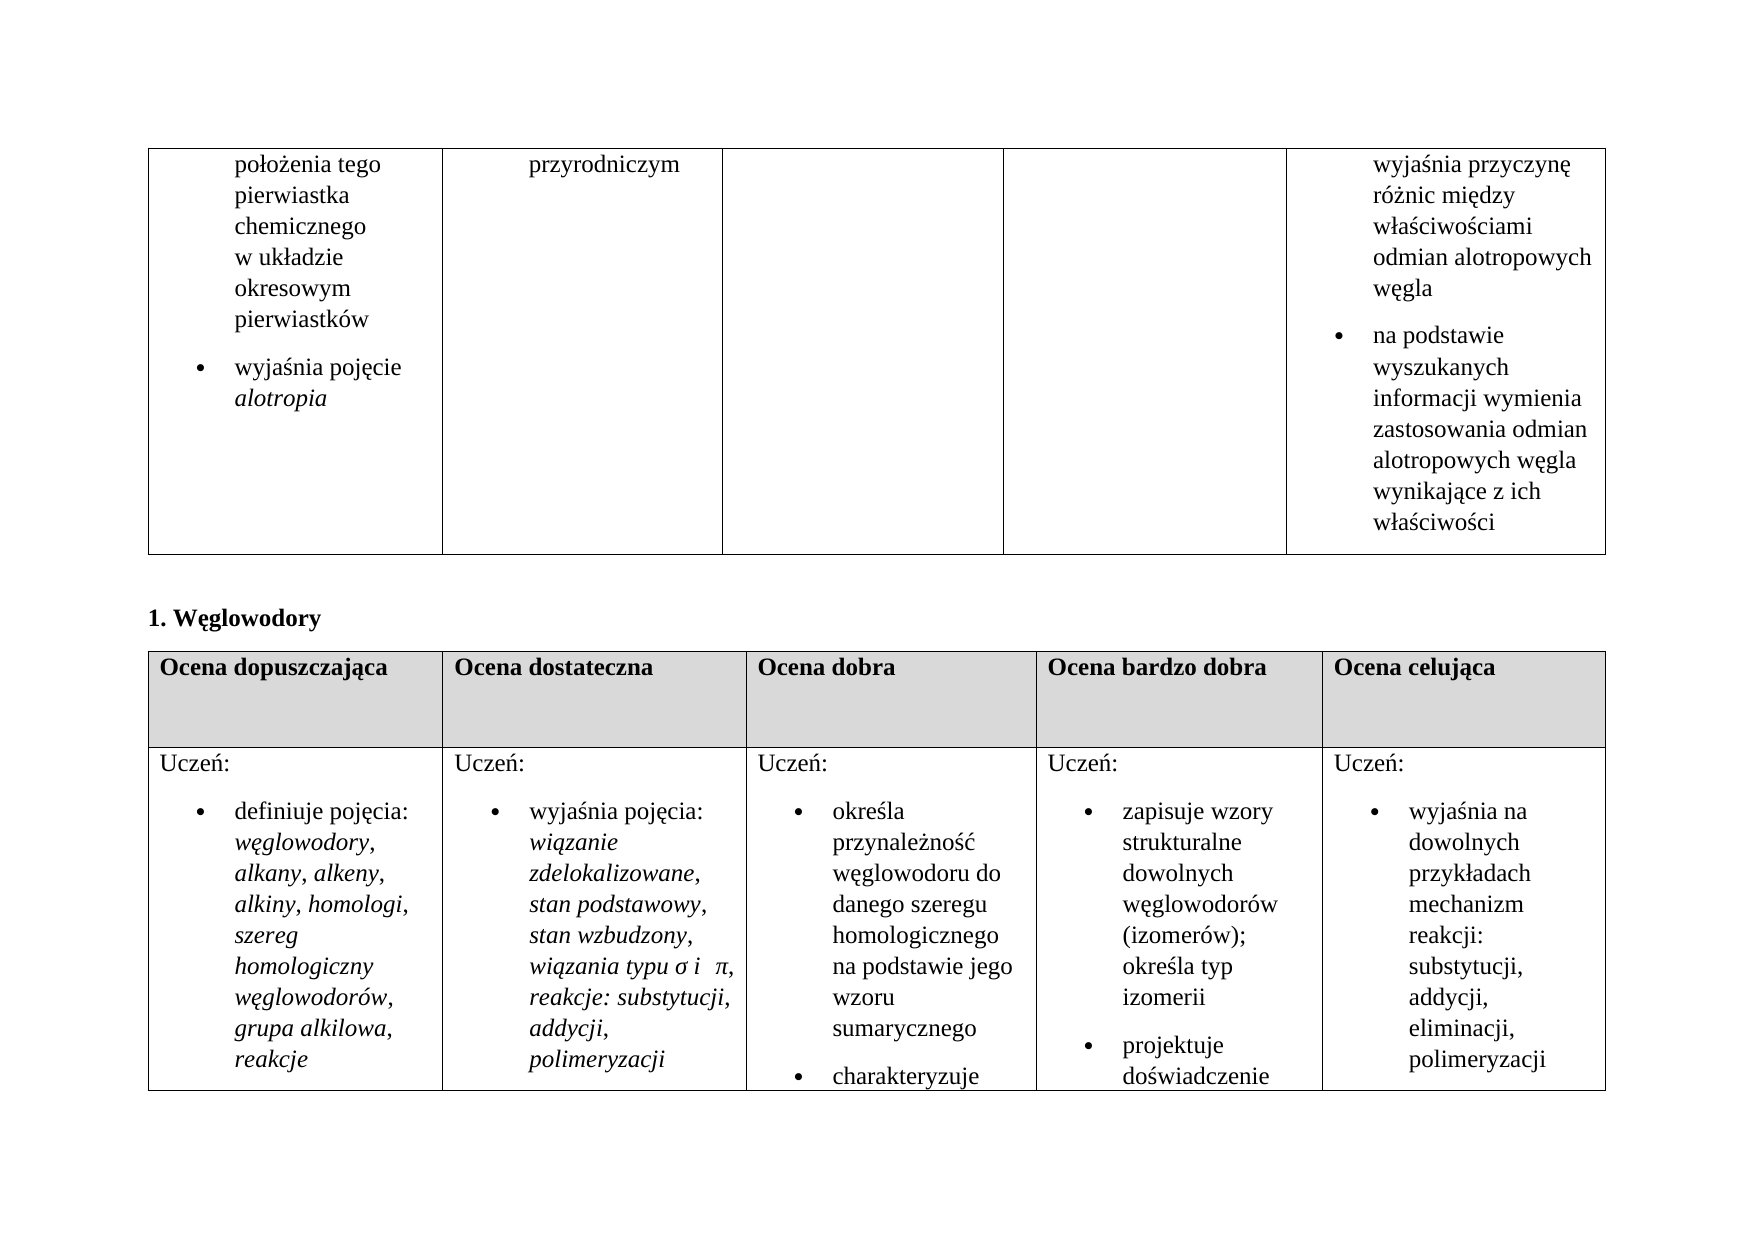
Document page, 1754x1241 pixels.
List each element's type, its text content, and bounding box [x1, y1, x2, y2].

table_header Ocena celująca [1323, 652, 1605, 747]
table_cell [1004, 149, 1286, 554]
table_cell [747, 748, 1036, 1090]
table_header Ocena bardzo dobra [1037, 652, 1322, 747]
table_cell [723, 149, 1003, 554]
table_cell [149, 748, 442, 1090]
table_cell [149, 149, 442, 554]
table_header Ocena dostateczna [443, 652, 746, 747]
table_header Ocena dobra [747, 652, 1036, 747]
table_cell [1287, 149, 1605, 554]
text 1. Węglowodory [148, 603, 1606, 632]
table_header Ocena dopuszczająca [149, 652, 442, 747]
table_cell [1323, 748, 1605, 1090]
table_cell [443, 149, 722, 554]
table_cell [1037, 748, 1322, 1090]
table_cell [443, 748, 746, 1090]
